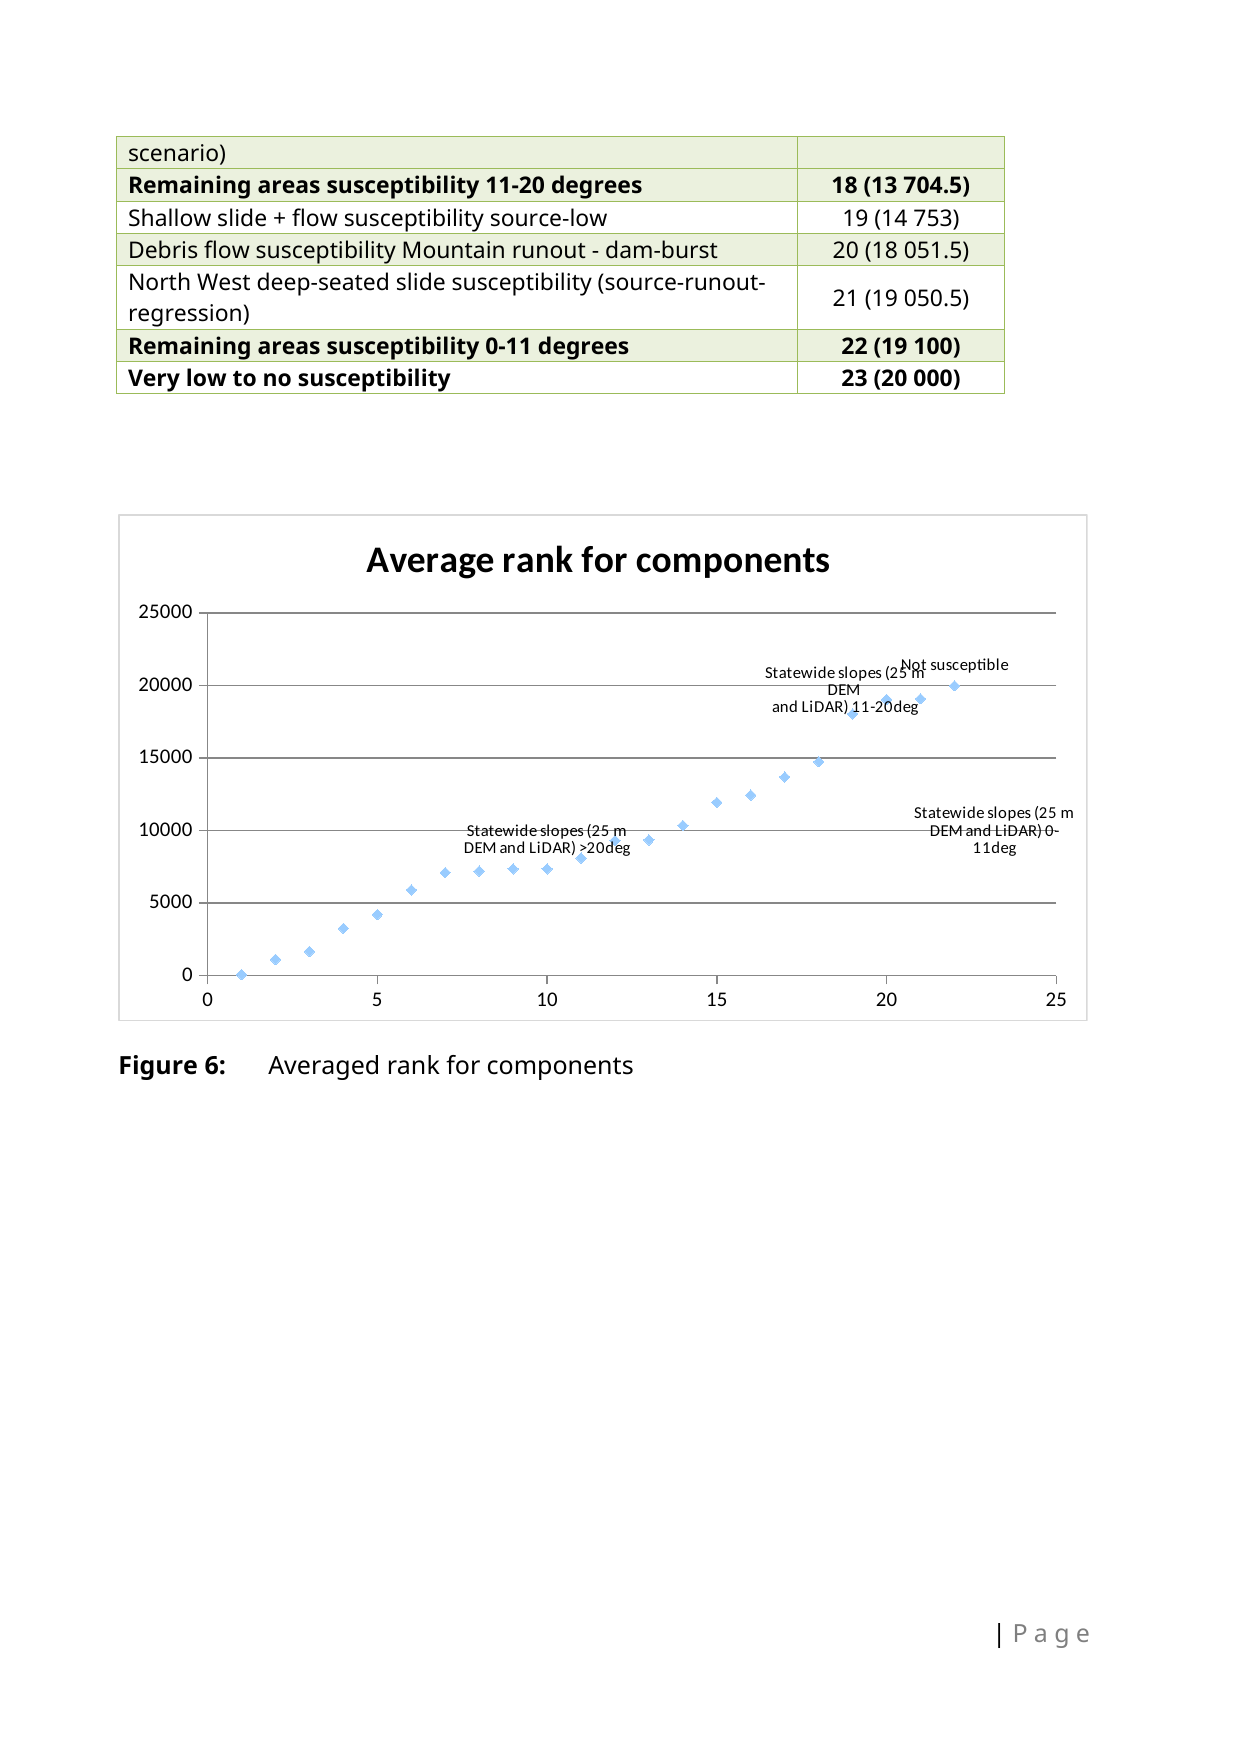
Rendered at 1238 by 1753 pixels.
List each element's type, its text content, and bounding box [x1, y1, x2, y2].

table_cell Debris flow susceptibility Mountain runout - dam-burst [117, 234, 797, 265]
table_cell Very low to no susceptibility [117, 362, 797, 393]
table_cell 22 (19 100) [798, 330, 1004, 361]
text Figure 6: Averaged rank for components [118, 1047, 1090, 1082]
table_cell 21 (19 050.5) [798, 266, 1004, 329]
table_cell 18 (13 704.5) [798, 169, 1004, 201]
table_cell Remaining areas susceptibility 0-11 degrees [117, 330, 797, 361]
table_cell 20 (18 051.5) [798, 234, 1004, 265]
table_cell Remaining areas susceptibility 11-20 degrees [117, 169, 797, 201]
table_cell Shallow slide + flow susceptibility source-low [117, 202, 797, 233]
table_cell North West deep-seated slide susceptibility (source-runout-regression) [117, 266, 797, 329]
table_cell 17 (13 305) [798, 137, 1004, 168]
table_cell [117, 137, 797, 168]
table_cell 19 (14 753) [798, 202, 1004, 233]
table_cell 23 (20 000) [798, 362, 1004, 393]
